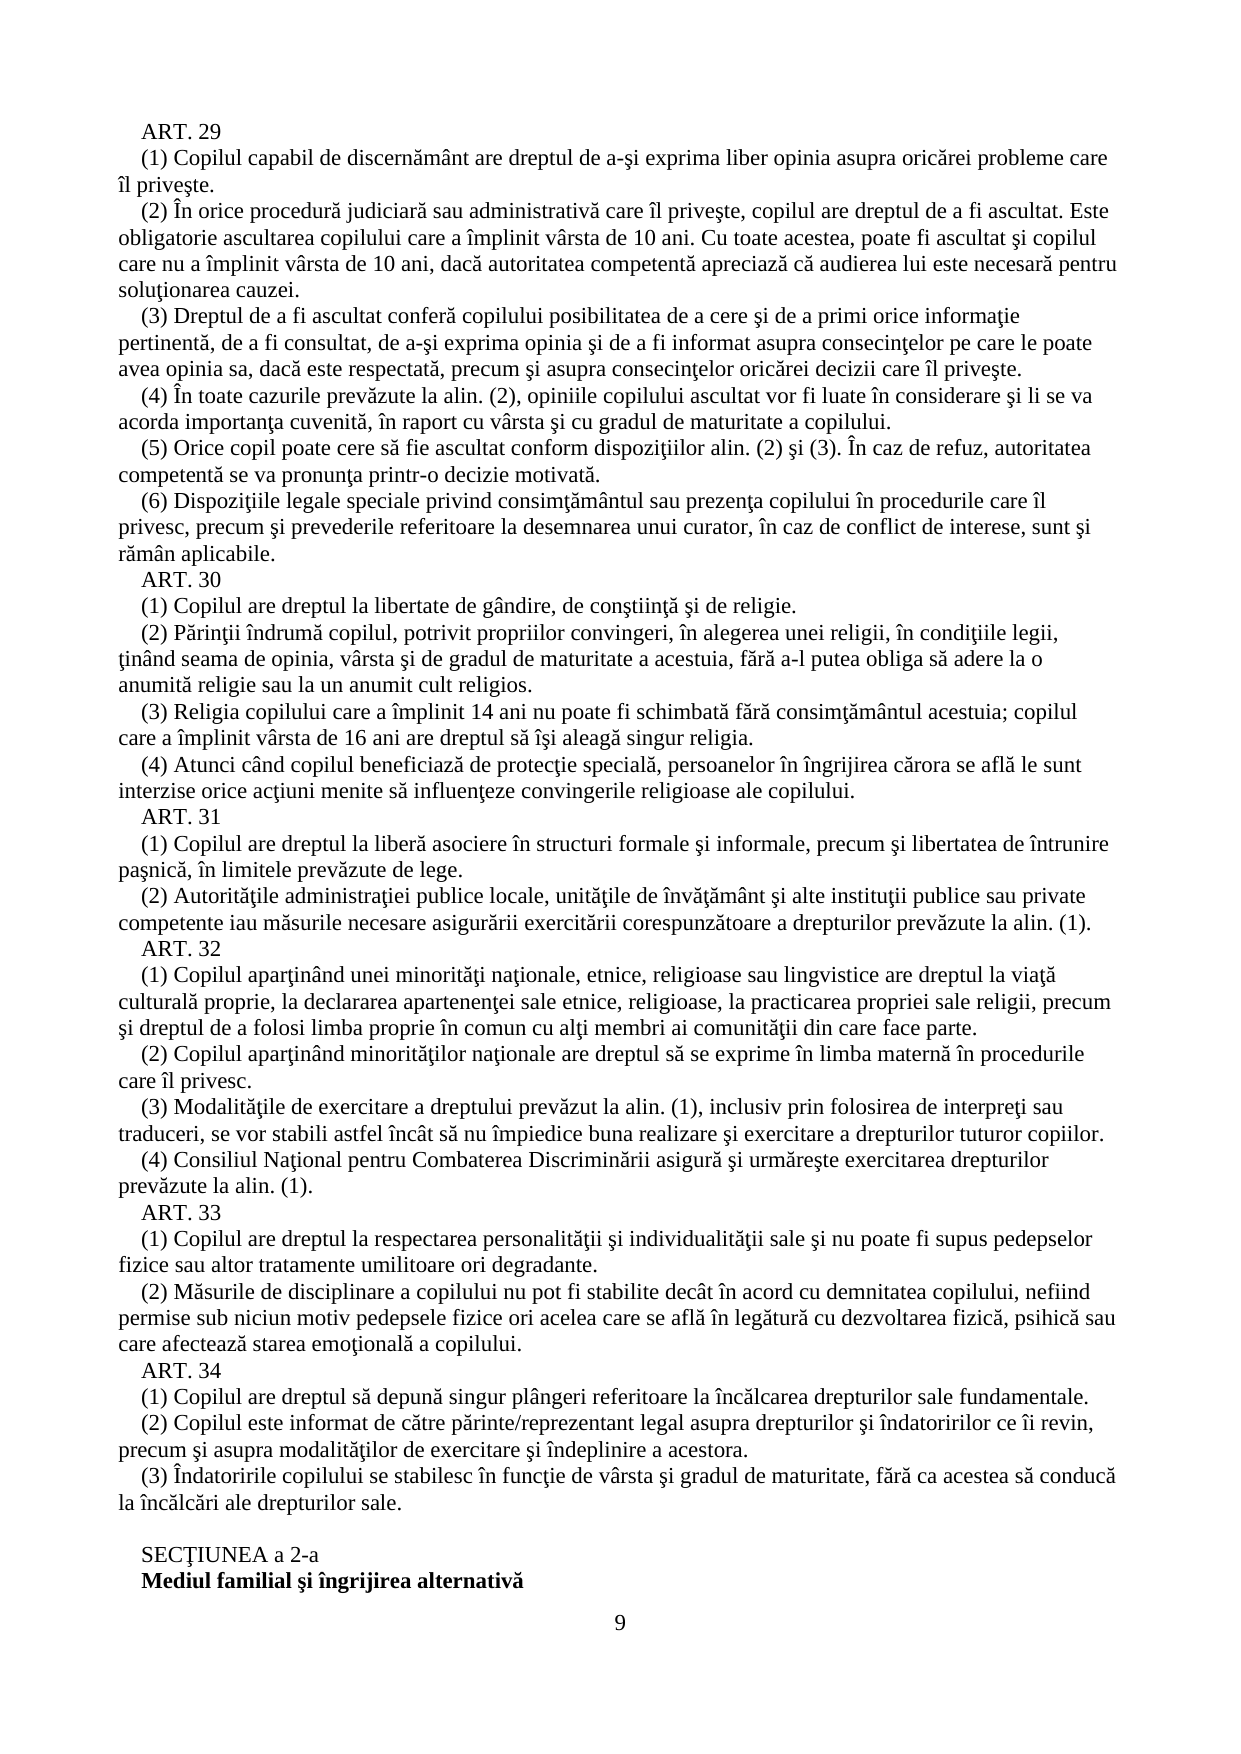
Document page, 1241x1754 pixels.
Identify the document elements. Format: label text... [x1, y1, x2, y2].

text ART. 33 [118, 1199, 1122, 1225]
text (1) Copilul are dreptul la libertate de gândire, de conştiinţă şi de religie. [118, 592, 1122, 619]
text (1) Copilul are dreptul la respectarea personalităţii şi individualităţii sale şi nu poate fi supus pedepselor fizice sau altor tratamente umilitoare ori degradante. [118, 1225, 1122, 1278]
text (1) Copilul are dreptul să depună singur plângeri referitoare la încălcarea drepturilor sale fundamentale. [118, 1383, 1122, 1409]
text ART. 29 [118, 118, 1122, 144]
text (4) Consiliul Naţional pentru Combaterea Discriminării asigură şi urmăreşte exercitarea drepturilor prevăzute la alin. (1). [118, 1146, 1122, 1199]
text (3) Dreptul de a fi ascultat conferă copilului posibilitatea de a cere şi de a primi orice informaţie pertinentă, de a fi consultat, de a-şi exprima opinia şi de a fi informat asupra consecinţelor pe care le poate avea opinia sa, dacă este respectată, precum şi asupra consecinţelor oricărei decizii care îl priveşte. [118, 303, 1122, 382]
text (2) Autorităţile administraţiei publice locale, unităţile de învăţământ şi alte instituţii publice sau private competente iau măsurile necesare asigurării exercitării corespunzătoare a drepturilor prevăzute la alin. (1). [118, 882, 1122, 935]
text SECŢIUNEA a 2-a [118, 1541, 1122, 1568]
text (2) Copilul aparţinând minorităţilor naţionale are dreptul să se exprime în limba maternă în procedurile care îl privesc. [118, 1041, 1122, 1093]
text (2) Părinţii îndrumă copilul, potrivit propriilor convingeri, în alegerea unei religii, în condiţiile legii, ţinând seama de opinia, vârsta şi de gradul de maturitate a acestuia, fără a-l putea obliga să adere la o anumită religie sau la un anumit cult religios. [118, 619, 1122, 698]
text (6) Dispoziţiile legale speciale privind consimţământul sau prezenţa copilului în procedurile care îl privesc, precum şi prevederile referitoare la desemnarea unui curator, în caz de conflict de interese, sunt şi rămân aplicabile. [118, 487, 1122, 566]
text ART. 34 [118, 1357, 1122, 1383]
text (3) Îndatoririle copilului se stabilesc în funcţie de vârsta şi gradul de maturitate, fără ca acestea să conducă la încălcări ale drepturilor sale. [118, 1462, 1122, 1515]
text (4) Atunci când copilul beneficiază de protecţie specială, persoanelor în îngrijirea cărora se află le sunt interzise orice acţiuni menite să influenţeze convingerile religioase ale copilului. [118, 751, 1122, 803]
text (3) Modalităţile de exercitare a dreptului prevăzut la alin. (1), inclusiv prin folosirea de interpreţi sau traduceri, se vor stabili astfel încât să nu împiedice buna realizare şi exercitare a drepturilor tuturor copiilor. [118, 1093, 1122, 1146]
text (3) Religia copilului care a împlinit 14 ani nu poate fi schimbată fără consimţământul acestuia; copilul care a împlinit vârsta de 16 ani are dreptul să îşi aleagă singur religia. [118, 698, 1122, 751]
text Mediul familial şi îngrijirea alternativă [118, 1568, 1122, 1594]
text (2) Copilul este informat de către părinte/reprezentant legal asupra drepturilor şi îndatoririlor ce îi revin, precum şi asupra modalităţilor de exercitare şi îndeplinire a acestora. [118, 1409, 1122, 1462]
text ART. 32 [118, 935, 1122, 961]
text (2) În orice procedură judiciară sau administrativă care îl priveşte, copilul are dreptul de a fi ascultat. Este obligatorie ascultarea copilului care a împlinit vârsta de 10 ani. Cu toate acestea, poate fi ascultat şi copilul care nu a împlinit vârsta de 10 ani, dacă autoritatea competentă apreciază că audierea lui este necesară pentru soluţionarea cauzei. [118, 197, 1122, 303]
text (1) Copilul are dreptul la liberă asociere în structuri formale şi informale, precum şi libertatea de întrunire paşnică, în limitele prevăzute de lege. [118, 830, 1122, 882]
text ART. 30 [118, 566, 1122, 592]
text (1) Copilul aparţinând unei minorităţi naţionale, etnice, religioase sau lingvistice are dreptul la viaţă culturală proprie, la declararea apartenenţei sale etnice, religioase, la practicarea propriei sale religii, precum şi dreptul de a folosi limba proprie în comun cu alţi membri ai comunităţii din care face parte. [118, 961, 1122, 1041]
text (5) Orice copil poate cere să fie ascultat conform dispoziţiilor alin. (2) şi (3). În caz de refuz, autoritatea competentă se va pronunţa printr-o decizie motivată. [118, 434, 1122, 487]
text (4) În toate cazurile prevăzute la alin. (2), opiniile copilului ascultat vor fi luate în considerare şi li se va acorda importanţa cuvenită, în raport cu vârsta şi cu gradul de maturitate a copilului. [118, 382, 1122, 434]
text (1) Copilul capabil de discernământ are dreptul de a-şi exprima liber opinia asupra oricărei probleme care îl priveşte. [118, 144, 1122, 197]
text (2) Măsurile de disciplinare a copilului nu pot fi stabilite decât în acord cu demnitatea copilului, nefiind permise sub niciun motiv pedepsele fizice ori acelea care se află în legătură cu dezvoltarea fizică, psihică sau care afectează starea emoţională a copilului. [118, 1278, 1122, 1357]
text ART. 31 [118, 803, 1122, 830]
